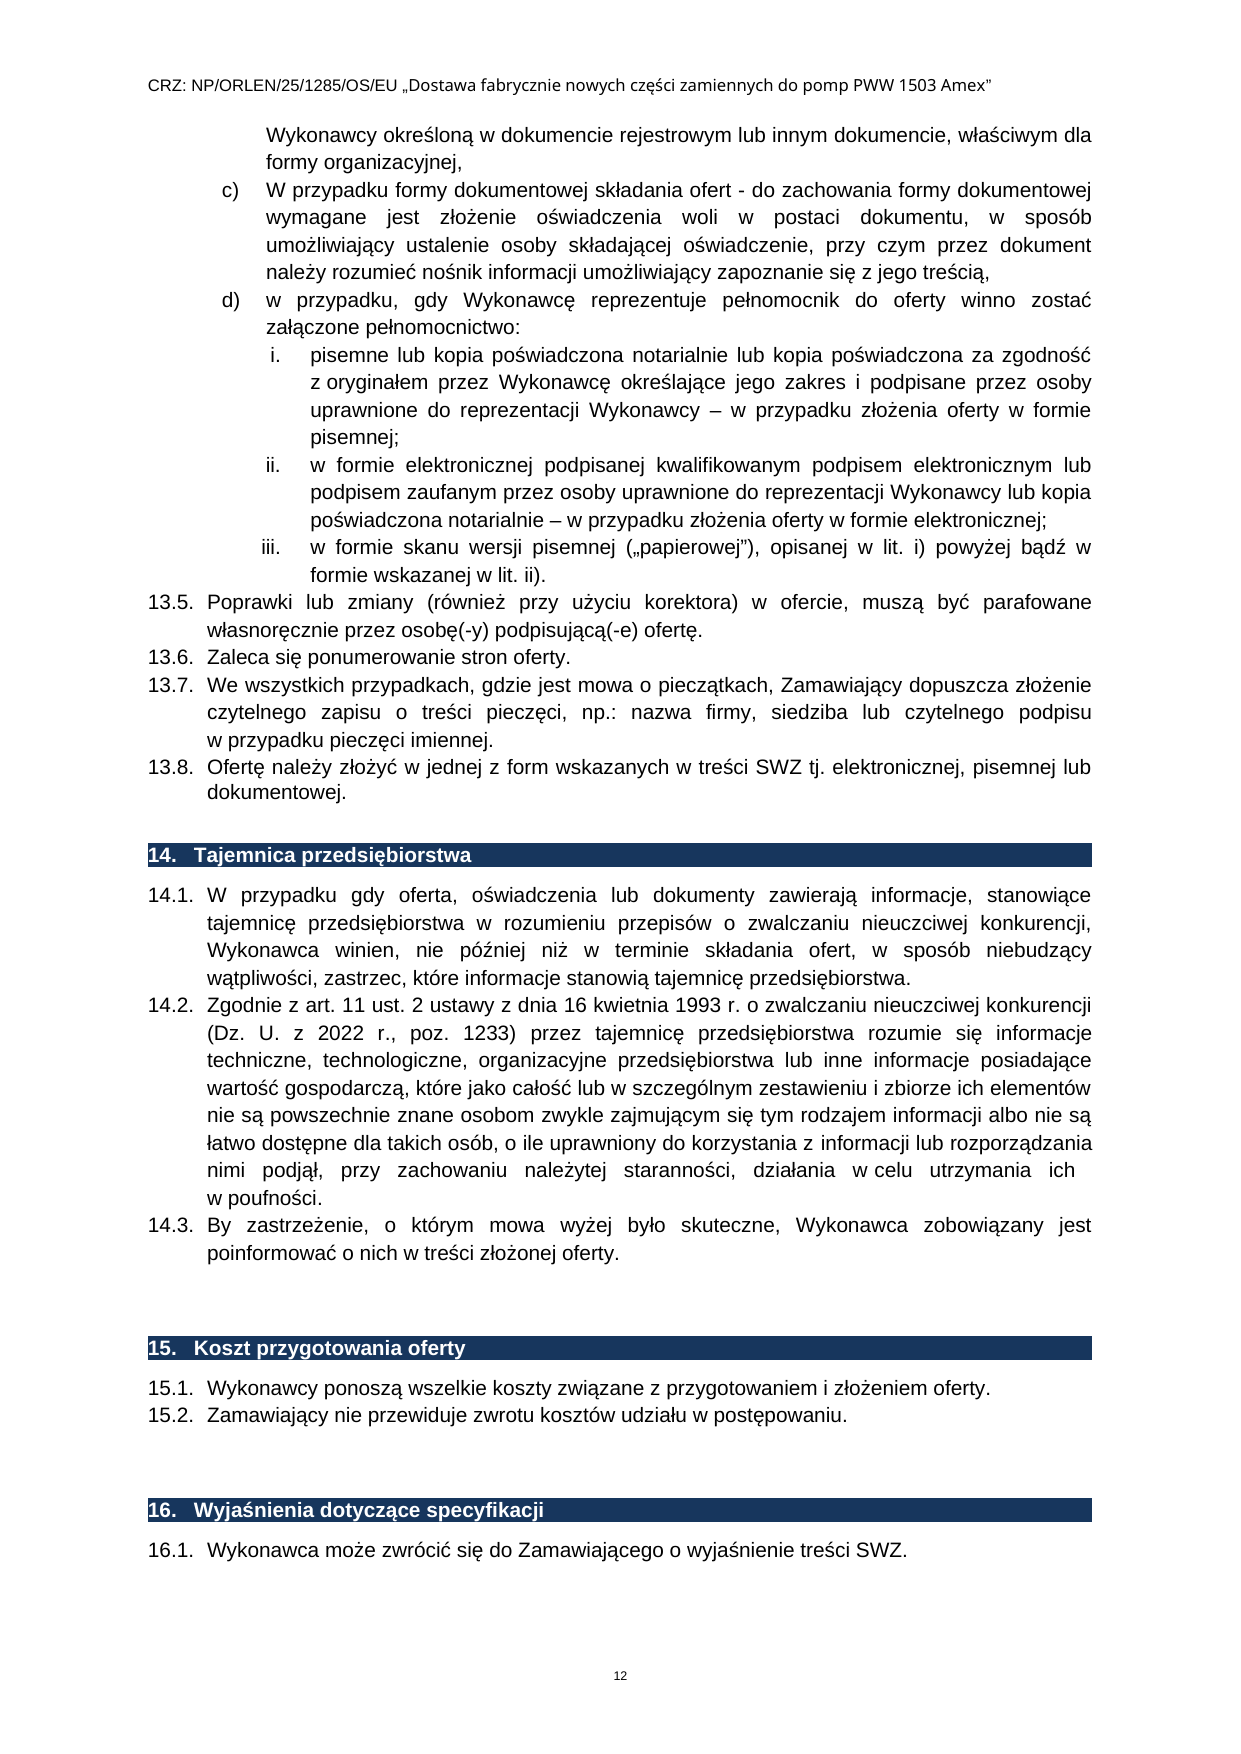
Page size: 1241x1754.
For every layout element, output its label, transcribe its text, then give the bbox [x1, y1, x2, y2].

list Koszt przygotowania oferty [148, 1336, 1092, 1360]
list By zastrzeżenie, o którym mowa wyżej było skuteczne, Wykonawca zobowiązany jest poinformować o nich w treści złożonej oferty. [148, 1213, 1092, 1265]
list W przypadku gdy oferta, oświadczenia lub dokumenty zawierają informacje, stanowiące tajemnicę przedsiębiorstwa w rozumieniu przepisów o zwalczaniu nieuczciwej konkurencji, Wykonawca winien, nie później niż w terminie składania ofert, w sposób niebudzący wątpliwości, zastrzec, które informacje stanowią tajemnicę przedsiębiorstwa. [148, 883, 1092, 990]
list W przypadku formy dokumentowej składania ofert - do zachowania formy dokumentowej wymagane jest złożenie oświadczenia woli w postaci dokumentu, w sposób umożliwiający ustalenie osoby składającej oświadczenie, przy czym przez dokument należy rozumieć nośnik informacji umożliwiający zapoznanie się z jego treścią, [222, 177, 1092, 284]
list Poprawki lub zmiany (również przy użyciu korektora) w ofercie, muszą być parafowane własnoręcznie przez osobę(-y) podpisującą(-e) ofertę. [148, 590, 1092, 641]
list Wykonawcy ponoszą wszelkie koszty związane z przygotowaniem i złożeniem oferty. [148, 1376, 1092, 1400]
list w przypadku, gdy Wykonawcę reprezentuje pełnomocnik do oferty winno zostać załączone pełnomocnictwo: [222, 287, 1092, 339]
list Wykonawca może zwrócić się do Zamawiającego o wyjaśnienie treści SWZ. [148, 1538, 1092, 1562]
list Zaleca się ponumerowanie stron oferty. [148, 645, 1092, 669]
list Ofertę należy złożyć w jednej z form wskazanych w treści SWZ tj. elektronicznej, pisemnej lub dokumentowej. [148, 755, 1092, 804]
list Wyjaśnienia dotyczące specyfikacji [148, 1498, 1092, 1522]
list w formie skanu wersji pisemnej („papierowej”), opisanej w lit. i) powyżej bądź w formie wskazanej w lit. ii). [281, 535, 1092, 586]
list Zgodnie z art. 11 ust. 2 ustawy z dnia 16 kwietnia 1993 r. o zwalczaniu nieuczciwej konkurencji (Dz. U. z 2022 r., poz. 1233) przez tajemnicę przedsiębiorstwa rozumie się informacje techniczne, technologiczne, organizacyjne przedsiębiorstwa lub inne informacje posiadające wartość gospodarczą, które jako całość lub w szczególnym zestawieniu i zbiorze ich elementów nie są powszechnie znane osobom zwykle zajmującym się tym rodzajem informacji albo nie są łatwo dostępne dla takich osób, o ile uprawniony do korzystania z informacji lub rozporządzania nimi podjął, przy zachowaniu należytej staranności, działania w celu utrzymania ich w poufności. [148, 993, 1092, 1210]
list Tajemnica przedsiębiorstwa [148, 843, 1092, 867]
list Zamawiający nie przewiduje zwrotu kosztów udziału w postępowaniu. [148, 1403, 1092, 1427]
list We wszystkich przypadkach, gdzie jest mowa o pieczątkach, Zamawiający dopuszcza złożenie czytelnego zapisu o treści pieczęci, np.: nazwa firmy, siedziba lub czytelnego podpisu w przypadku pieczęci imiennej. [148, 672, 1092, 751]
list w formie elektronicznej podpisanej kwalifikowanym podpisem elektronicznym lub podpisem zaufanym przez osoby uprawnione do reprezentacji Wykonawcy lub kopia poświadczona notarialnie – w przypadku złożenia oferty w formie elektronicznej; [281, 452, 1092, 531]
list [222, 122, 1092, 174]
list pisemne lub kopia poświadczona notarialnie lub kopia poświadczona za zgodność z oryginałem przez Wykonawcę określające jego zakres i podpisane przez osoby uprawnione do reprezentacji Wykonawcy – w przypadku złożenia oferty w formie pisemnej; [281, 342, 1092, 449]
